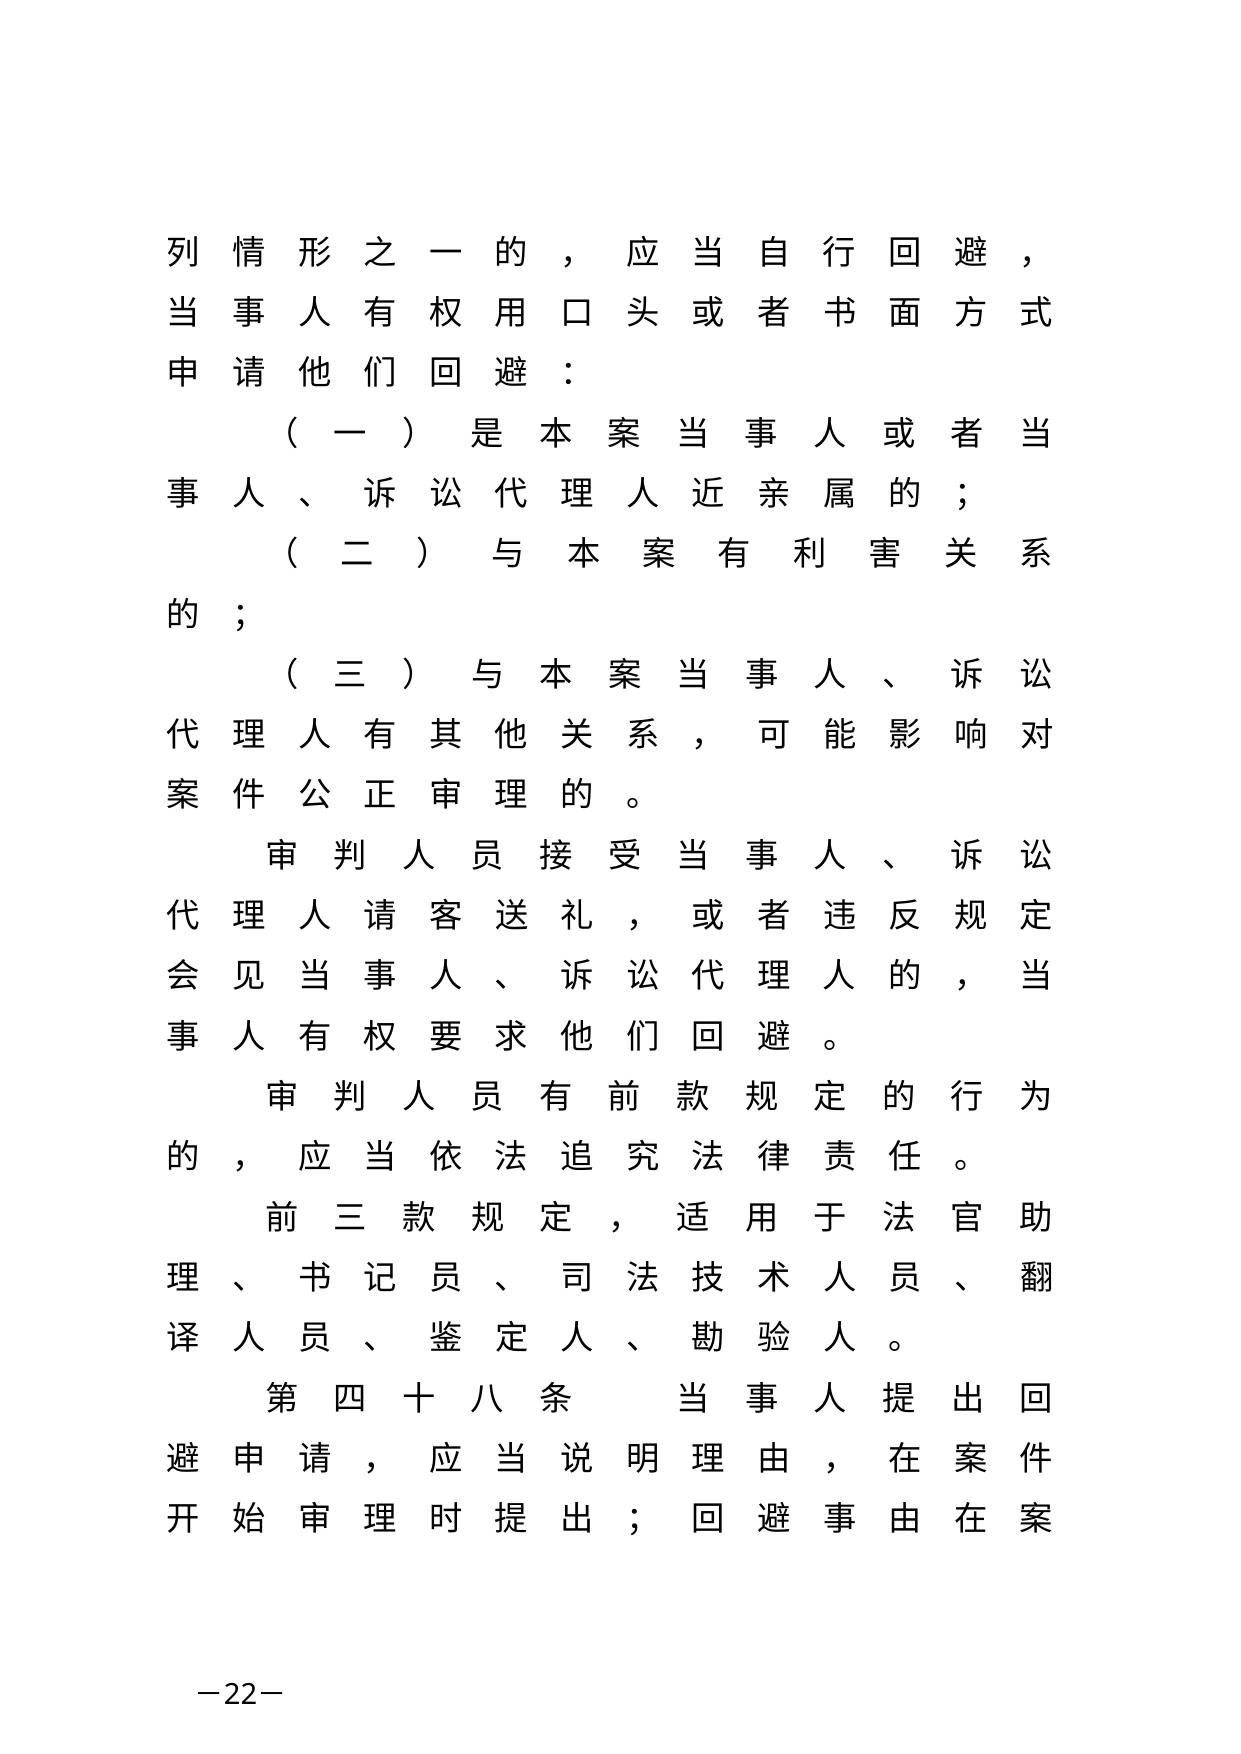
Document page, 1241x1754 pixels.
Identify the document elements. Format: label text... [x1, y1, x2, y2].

text 前三款规定，适用于法官助理、书记员、司法技术人员、翻译人员、鉴定人、勘验人。 [167, 1184, 1085, 1365]
text 审判人员接受当事人、诉讼代理人请客送礼，或者违反规定会见当事人、诉讼代理人的，当事人有权要求他们回避。 [167, 822, 1085, 1064]
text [167, 219, 1085, 400]
text （二）与本案有利害关系的； [167, 521, 1085, 642]
text 审判人员有前款规定的行为的，应当依法追究法律责任。 [167, 1064, 1085, 1184]
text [167, 1365, 1085, 1546]
text （三）与本案当事人、诉讼代理人有其他关系，可能影响对案件公正审理的。 [167, 642, 1085, 822]
text （一）是本案当事人或者当事人、诉讼代理人近亲属的； [167, 400, 1085, 521]
